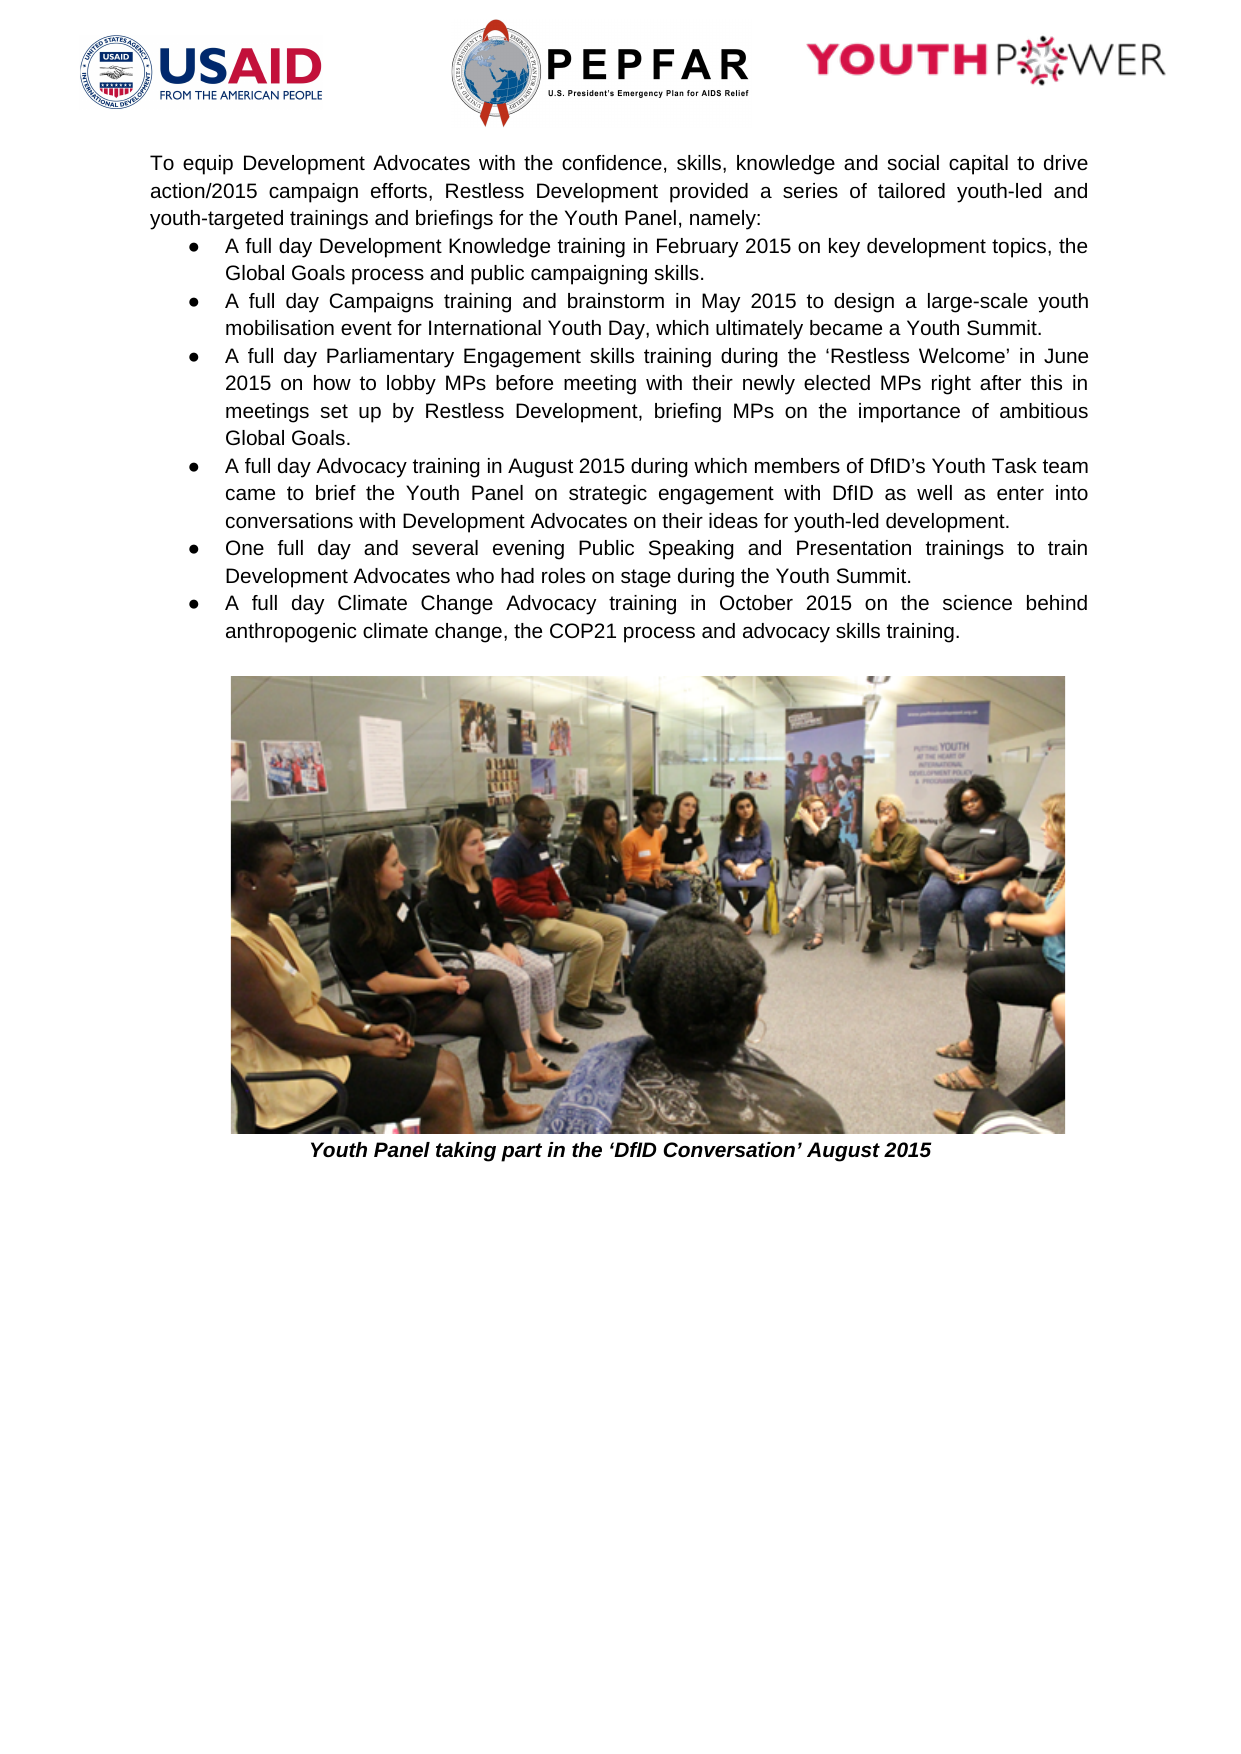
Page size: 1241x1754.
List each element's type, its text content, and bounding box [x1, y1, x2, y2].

picture [800, 29, 1172, 118]
text ● A full day Advocacy training in August 2015 during which members of DfID’s Youth Task team came to brief the Youth Panel on strategic engagement with DfID as well as enter into conversations with Development Advocates on their ideas for youth-led development. [187, 453, 1090, 532]
text ● A full day Development Knowledge training in February 2015 on key development topics, the Global Goals process and public campaigning skills. [187, 233, 1090, 285]
text ● A full day Campaigns training and brainstorm in May 2015 to design a large-scale youth mobilisation event for International Youth Day, which ultimately became a Youth Summit. [187, 288, 1090, 340]
text ● A full day Climate Change Advocacy training in October 2015 on the science behind anthropogenic climate change, the COP21 process and advocacy skills training. [187, 591, 1090, 642]
text ● One full day and several evening Public Speaking and Presentation trainings to train Development Advocates who had roles on stage during the Youth Summit. [187, 536, 1090, 587]
picture [451, 19, 752, 128]
text ● A full day Parliamentary Engagement skills training during the ‘Restless Welcome’ in June 2015 on how to lobby MPs before meeting with their newly elected MPs right after this in meetings set up by Restless Development, briefing MPs on the importance of ambitious Global Goals. [187, 343, 1090, 450]
text To equip Development Advocates with the confidence, skills, knowledge and social capital to drive action/2015 campaign efforts, Restless Development provided a series of tailored youth-led and youth-targeted trainings and briefings for the Youth Panel, namely: [150, 151, 1090, 230]
text Youth Panel taking part in the ‘DfID Conversation’ August 2015 [150, 1138, 1090, 1162]
picture [230, 676, 1066, 1134]
picture [79, 35, 323, 110]
